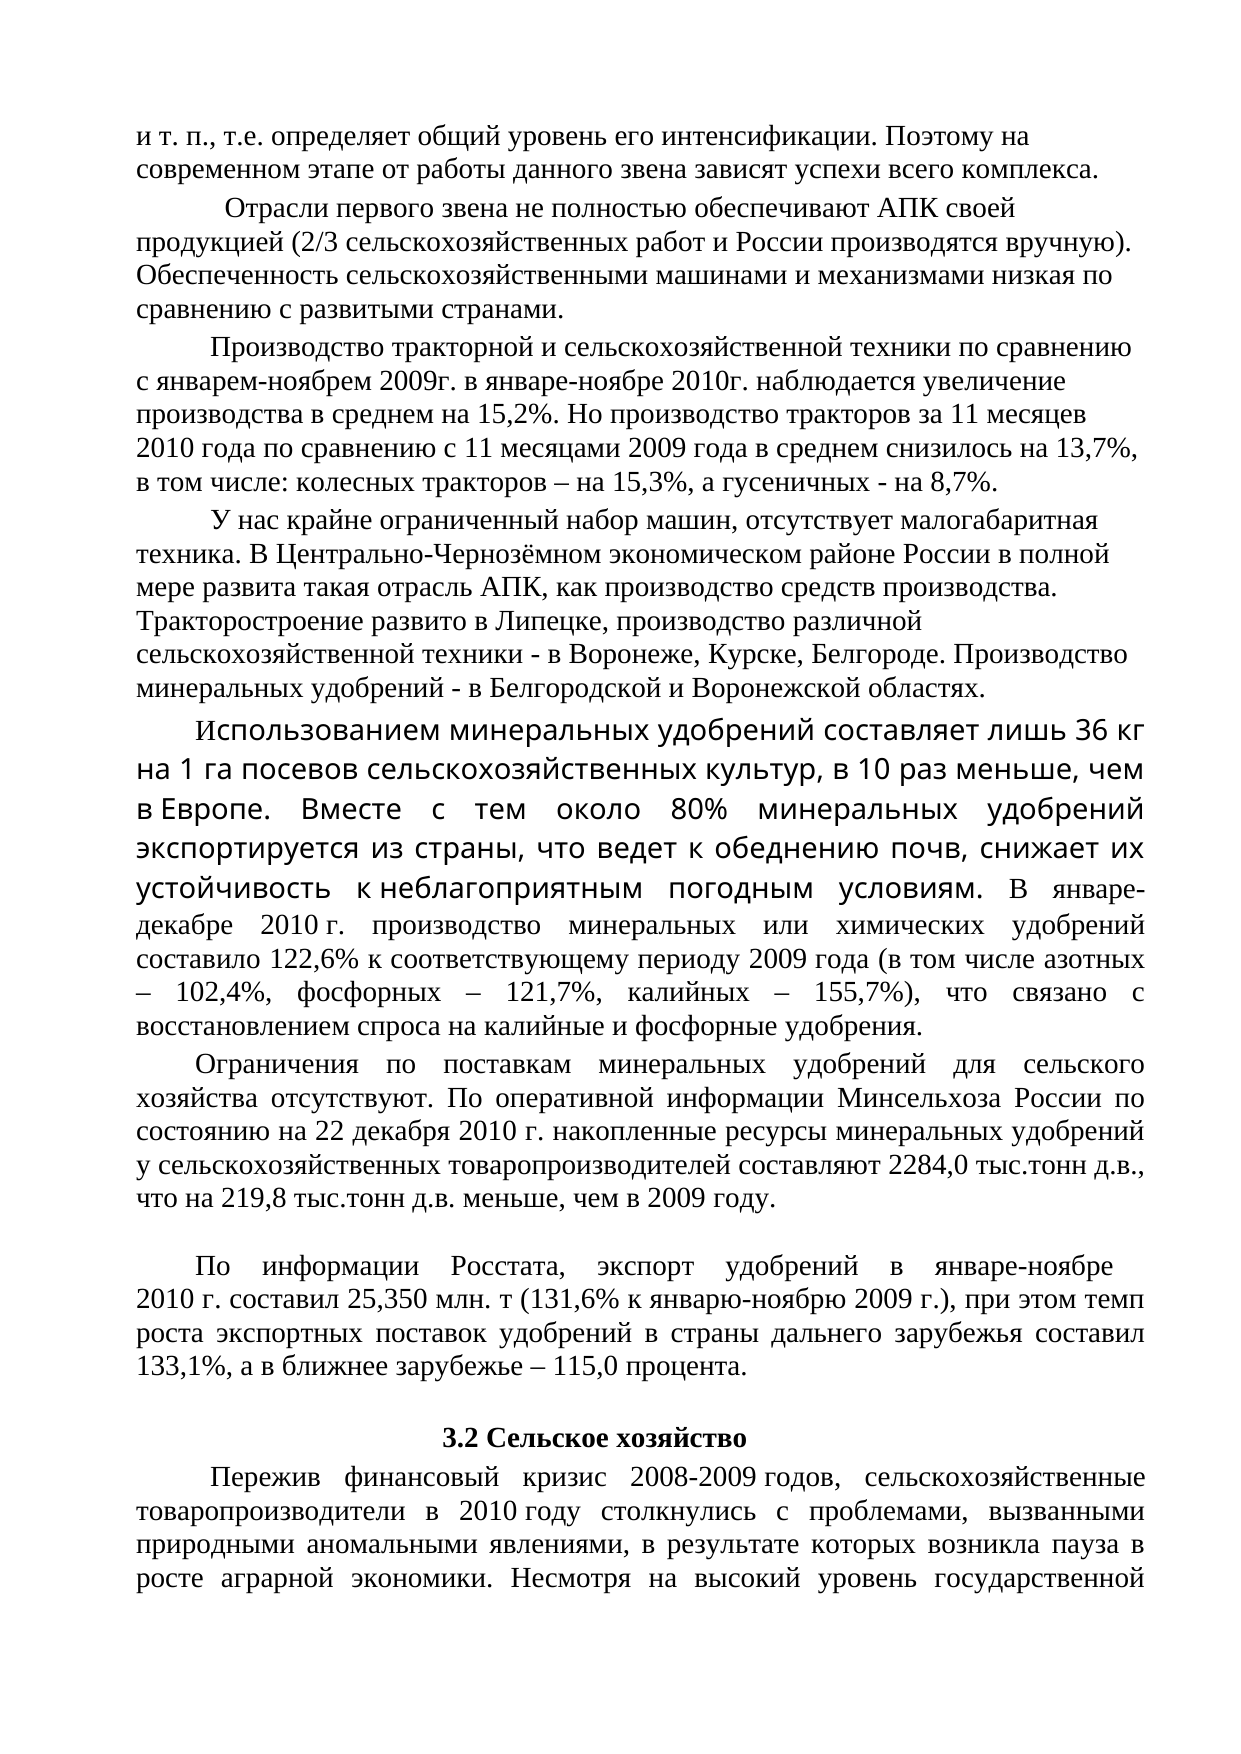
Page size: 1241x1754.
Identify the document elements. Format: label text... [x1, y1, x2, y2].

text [136, 1459, 1146, 1593]
text Ограничения по поставкам минеральных удобрений для сельского хозяйства отсутствуют. По оперативной информации Минсельхоза России по состоянию на 22 декабря . накопленные ресурсы минеральных удобрений у сельскохозяйственных товаропроизводителей составляют 2284,0 тыс.тонн д.в., что на 219,8 тыс.тонн д.в. меньше, чем в 2009 году. [136, 1046, 1146, 1214]
text 3.2 Сельское хозяйство [136, 1421, 1146, 1454]
text Производство тракторной и сельскохозяйственной техники по сравнению с январем-ноябрем 2009г. в январе-ноябре 2010г. наблюдается увеличение производства в среднем на 15,2%. Но производство тракторов за 11 месяцев 2010 года по сравнению с 11 месяцами 2009 года в среднем снизилось на 13,7%, в том числе: колесных тракторов – на 15,3%, а гусеничных - на 8,7%. [136, 329, 1146, 497]
text У нас крайне ограниченный набор машин, отсутствует малогабаритная техника. В Центрально-Чернозёмном экономическом районе России в полной мере развита такая отрасль АПК, как производство средств производства. Тракторостроение развито в Липецке, производство различной сельскохозяйственной техники - в Воронеже, Курске, Белгороде. Производство минеральных удобрений - в Белгородской и Воронежской областях. [136, 502, 1146, 704]
text По информации Росстата, экспорт удобрений в январе-ноябре 2010 г. составил 25,350 млн. т (131,6% к январю-ноябрю .), при этом темп роста экспортных поставок удобрений в страны дальнего зарубежья составил 133,1%, а в ближнее зарубежье – 115,0 процента. [136, 1248, 1146, 1382]
text Использованием минеральных удобрений составляет лишь на посевов сельскохозяйственных культур, в 10 раз меньше, чем в Европе. Вместе с тем около 80% минеральных удобрений экспортируется из страны, что ведет к обеднению почв, снижает их устойчивость к неблагоприятным погодным условиям. В январе-декабре . производство минеральных или химических удобрений составило 122,6% к соответствующему периоду 2009 года (в том числе азотных – 102,4%, фосфорных – 121,7%, калийных – 155,7%), что связано с восстановлением спроса на калийные и фосфорные удобрения. [136, 709, 1146, 1041]
text Отрасли первого звена не полностью обеспечивают АПК своей продукцией (2/3 сельскохозяйственных работ и России производятся вручную). Обеспеченность сельскохозяйственными машинами и механизмами низкая по сравнению с развитыми странами. [136, 190, 1146, 324]
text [136, 118, 1146, 185]
